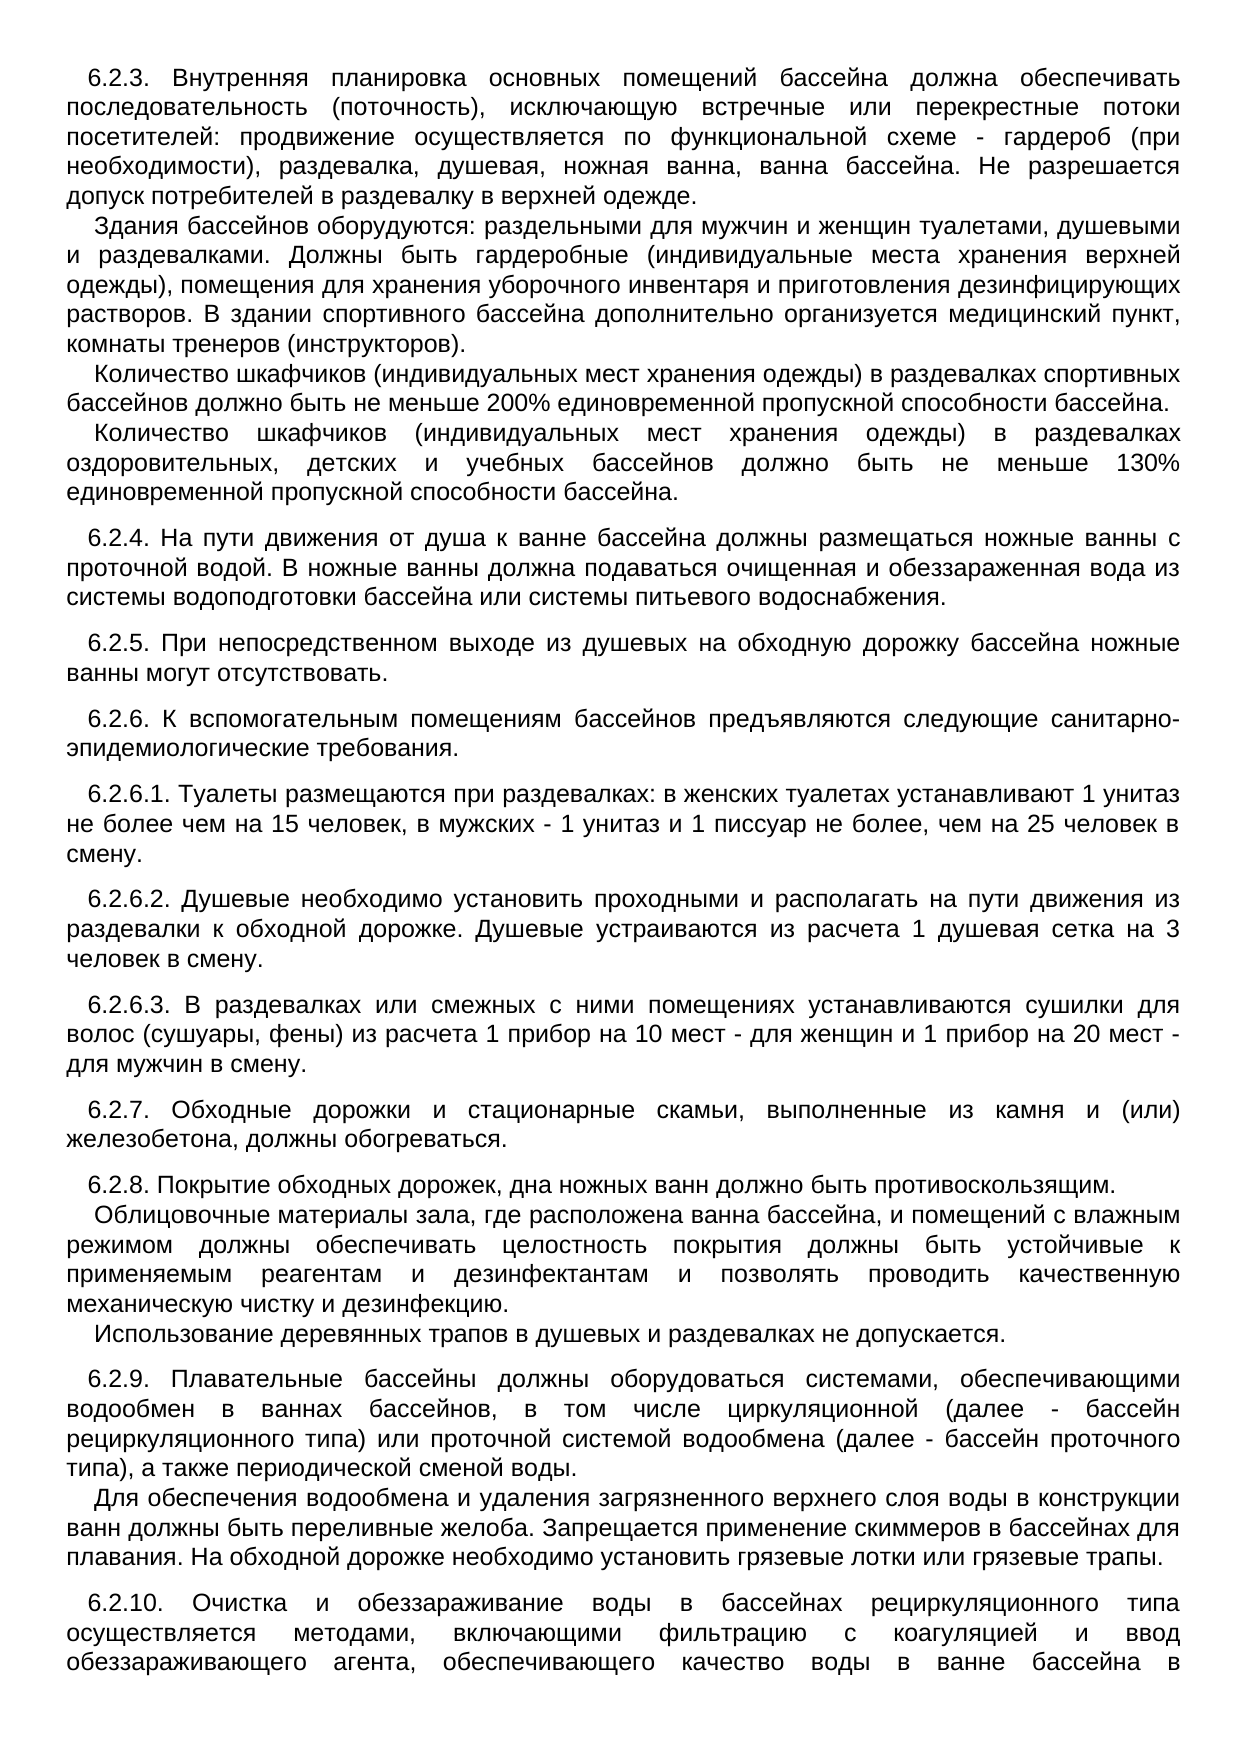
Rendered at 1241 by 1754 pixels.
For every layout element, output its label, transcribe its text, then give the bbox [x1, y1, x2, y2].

text Облицовочные материалы зала, где расположена ванна бассейна, и помещений с влажным режимом должны обеспечивать целостность покрытия должны быть устойчивые к применяемым реагентам и дезинфектантам и позволять проводить качественную механическую чистку и дезинфекцию. [66, 1200, 1182, 1317]
text 6.2.3. Внутренняя планировка основных помещений бассейна должна обеспечивать последовательность (поточность), исключающую встречные или перекрестные потоки посетителей: продвижение осуществляется по функциональной схеме - гардероб (при необходимости), раздевалка, душевая, ножная ванна, ванна бассейна. Не разрешается допуск потребителей в раздевалку в верхней одежде. [66, 62, 1182, 209]
text 6.2.6. К вспомогательным помещениям бассейнов предъявляются следующие санитарно-эпидемиологические требования. [66, 704, 1182, 762]
text 6.2.6.1. Туалеты размещаются при раздевалках: в женских туалетах устанавливают 1 унитаз не более чем на 15 человек, в мужских - 1 унитаз и 1 писсуар не более, чем на 25 человек в смену. [66, 779, 1182, 867]
text Количество шкафчиков (индивидуальных мест хранения одежды) в раздевалках оздоровительных, детских и учебных бассейнов должно быть не меньше 130% единовременной пропускной способности бассейна. [66, 418, 1182, 506]
text 6.2.5. При непосредственном выходе из душевых на обходную дорожку бассейна ножные ванны могут отсутствовать. [66, 628, 1182, 687]
text 6.2.7. Обходные дорожки и стационарные скамьи, выполненные из камня и (или) железобетона, должны обогреваться. [66, 1095, 1182, 1153]
text 6.2.6.3. В раздевалках или смежных с ними помещениях устанавливаются сушилки для волос (сушуары, фены) из расчета 1 прибор на 10 мест - для женщин и 1 прибор на 20 мест - для мужчин в смену. [66, 989, 1182, 1077]
text 6.2.4. На пути движения от душа к ванне бассейна должны размещаться ножные ванны с проточной водой. В ножные ванны должна подаваться очищенная и обеззараженная вода из системы водоподготовки бассейна или системы питьевого водоснабжения. [66, 523, 1182, 611]
text Использование деревянных трапов в душевых и раздевалках не допускается. [66, 1318, 1182, 1347]
text 6.2.6.2. Душевые необходимо установить проходными и располагать на пути движения из раздевалки к обходной дорожке. Душевые устраиваются из расчета 1 душевая сетка на 3 человек в смену. [66, 884, 1182, 972]
text 6.2.8. Покрытие обходных дорожек, дна ножных ванн должно быть противоскользящим. [66, 1170, 1182, 1199]
text 6.2.9. Плавательные бассейны должны оборудоваться системами, обеспечивающими водообмен в ваннах бассейнов, в том числе циркуляционной (далее - бассейн рециркуляционного типа) или проточной системой водообмена (далее - бассейн проточного типа), а также периодической сменой воды. [66, 1364, 1182, 1482]
text Количество шкафчиков (индивидуальных мест хранения одежды) в раздевалках спортивных бассейнов должно быть не меньше 200% единовременной пропускной способности бассейна. [66, 359, 1182, 417]
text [66, 1588, 1182, 1676]
text Здания бассейнов оборудуются: раздельными для мужчин и женщин туалетами, душевыми и раздевалками. Должны быть гардеробные (индивидуальные места хранения верхней одежды), помещения для хранения уборочного инвентаря и приготовления дезинфицирующих растворов. В здании спортивного бассейна дополнительно организуется медицинский пункт, комнаты тренеров (инструкторов). [66, 211, 1182, 358]
text Для обеспечения водообмена и удаления загрязненного верхнего слоя воды в конструкции ванн должны быть переливные желоба. Запрещается применение скиммеров в бассейнах для плавания. На обходной дорожке необходимо установить грязевые лотки или грязевые трапы. [66, 1483, 1182, 1571]
